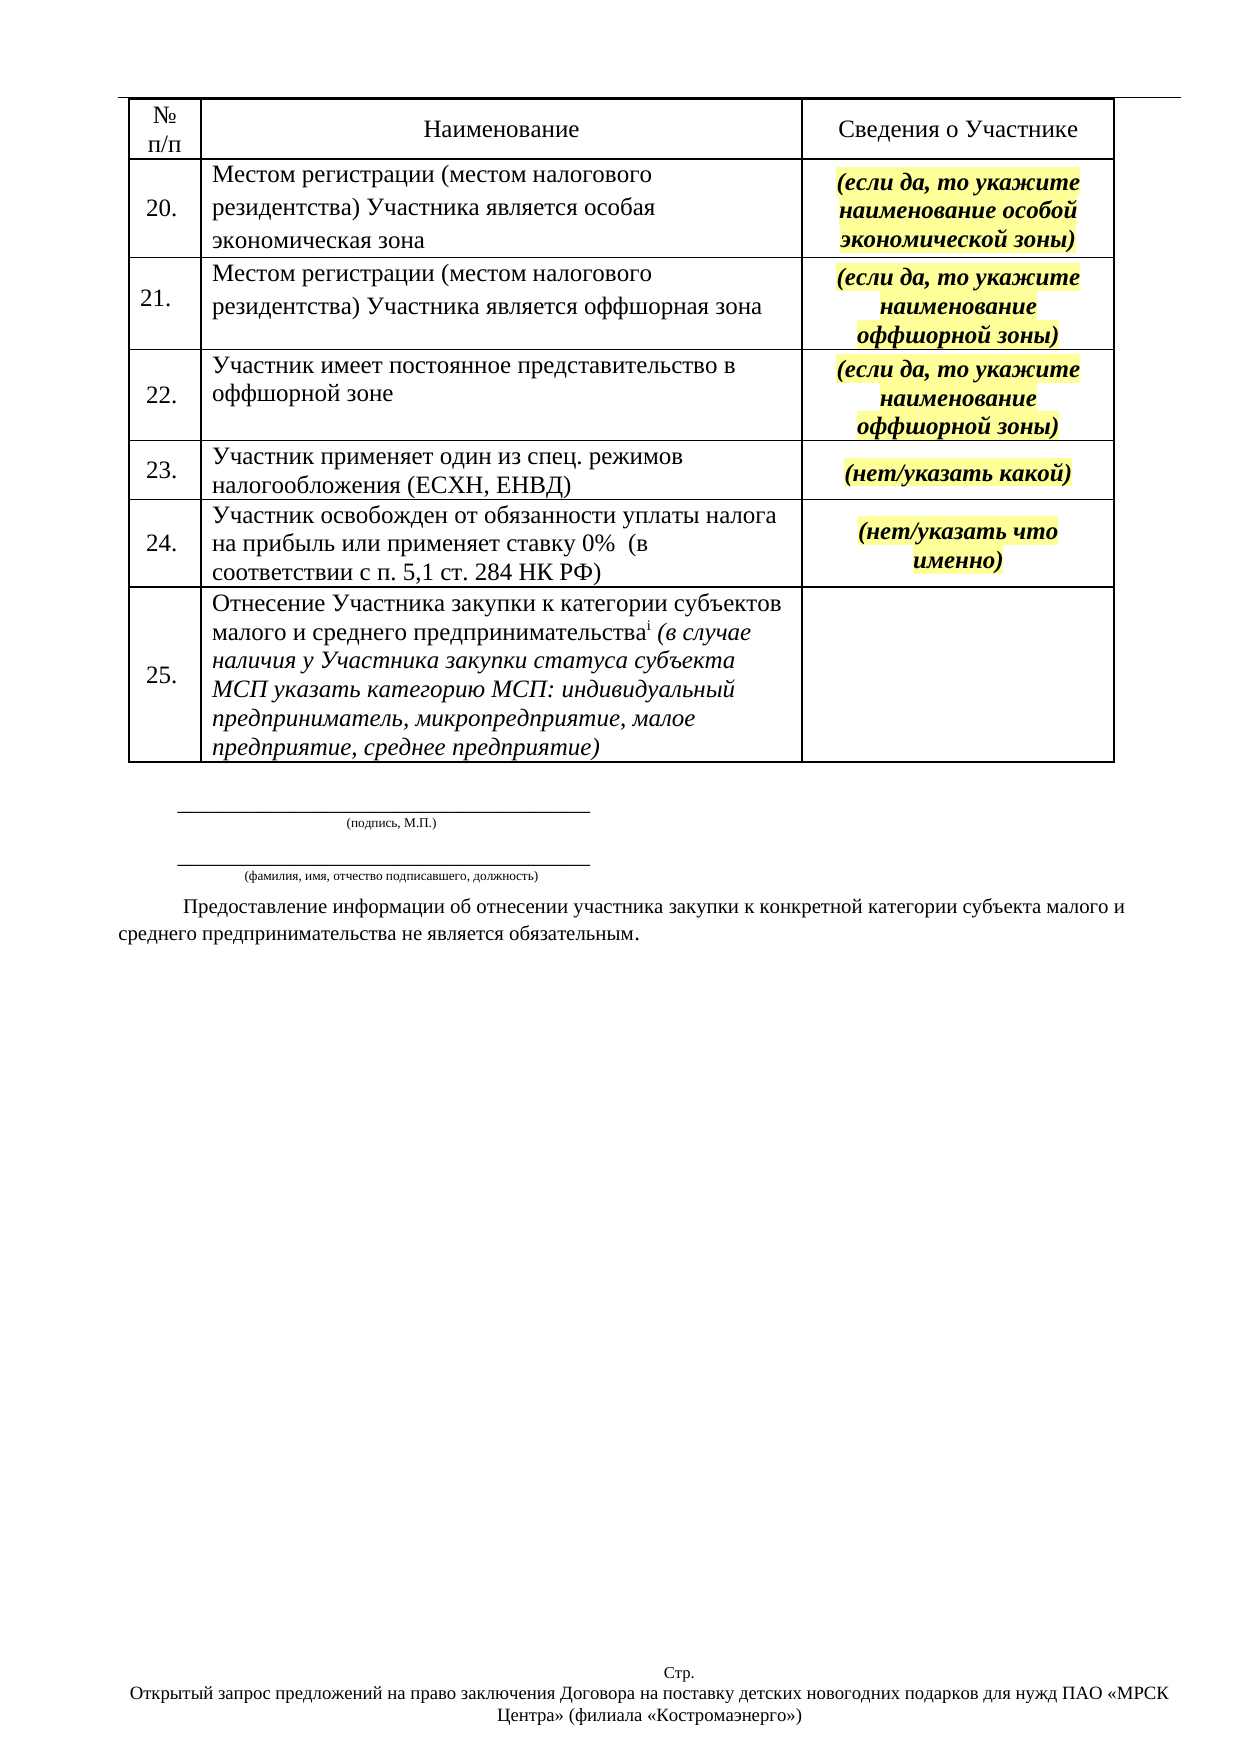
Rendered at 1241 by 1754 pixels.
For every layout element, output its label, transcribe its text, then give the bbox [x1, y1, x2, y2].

table_header Наименование [202, 100, 801, 158]
table_cell Участник имеет постоянное представительство в оффшорной зоне [202, 350, 801, 440]
table_cell Местом регистрации (местом налогового резидентства) Участника является оффшорная зона [202, 258, 801, 349]
table_cell [130, 258, 200, 349]
table_cell (если да, то укажите наименование особой экономической зоны) [803, 160, 1113, 257]
table_cell [130, 441, 200, 499]
table_cell (нет/указать какой) [803, 441, 1113, 499]
text Предоставление информации об отнесении участника закупки к конкретной категории субъекта малого и среднего предпринимательства не является обязательным. [118, 894, 1181, 945]
table_cell [803, 588, 1113, 761]
table_cell [130, 160, 200, 257]
text (фамилия, имя, отчество подписавшего, должность) [118, 868, 605, 894]
table_cell [130, 350, 200, 440]
table_cell Местом регистрации (местом налогового резидентства) Участника является особая экономическая зона [202, 160, 801, 257]
table_cell (нет/указать что именно) [803, 500, 1113, 586]
table_cell (если да, то укажите наименование оффшорной зоны) [803, 350, 1113, 440]
table_header № п/п [130, 100, 200, 158]
table_cell [130, 588, 200, 761]
text ____________________________________ [118, 789, 605, 815]
table_cell [130, 500, 200, 586]
table_cell Участник применяет один из спец. режимов налогообложения (ЕСХН, ЕНВД) [202, 441, 801, 499]
table_cell (если да, то укажите наименование оффшорной зоны) [803, 258, 1113, 349]
table_cell Участник освобожден от обязанности уплаты налога на прибыль или применяет ставку 0% (в соответствии с п. 5,1 ст. 284 НК РФ) [202, 500, 801, 586]
text ____________________________________ [118, 842, 605, 868]
table_header Сведения о Участнике [803, 100, 1113, 158]
text (подпись, М.П.) [118, 815, 605, 842]
table_cell Отнесение Участника закупки к категории субъектов малого и среднего предпринимательства (в случае наличия у Участника закупки статуса субъекта МСП указать категорию МСП: индивидуальный предприниматель, микропредприятие, малое предприятие, среднее предприятие) [202, 588, 801, 761]
